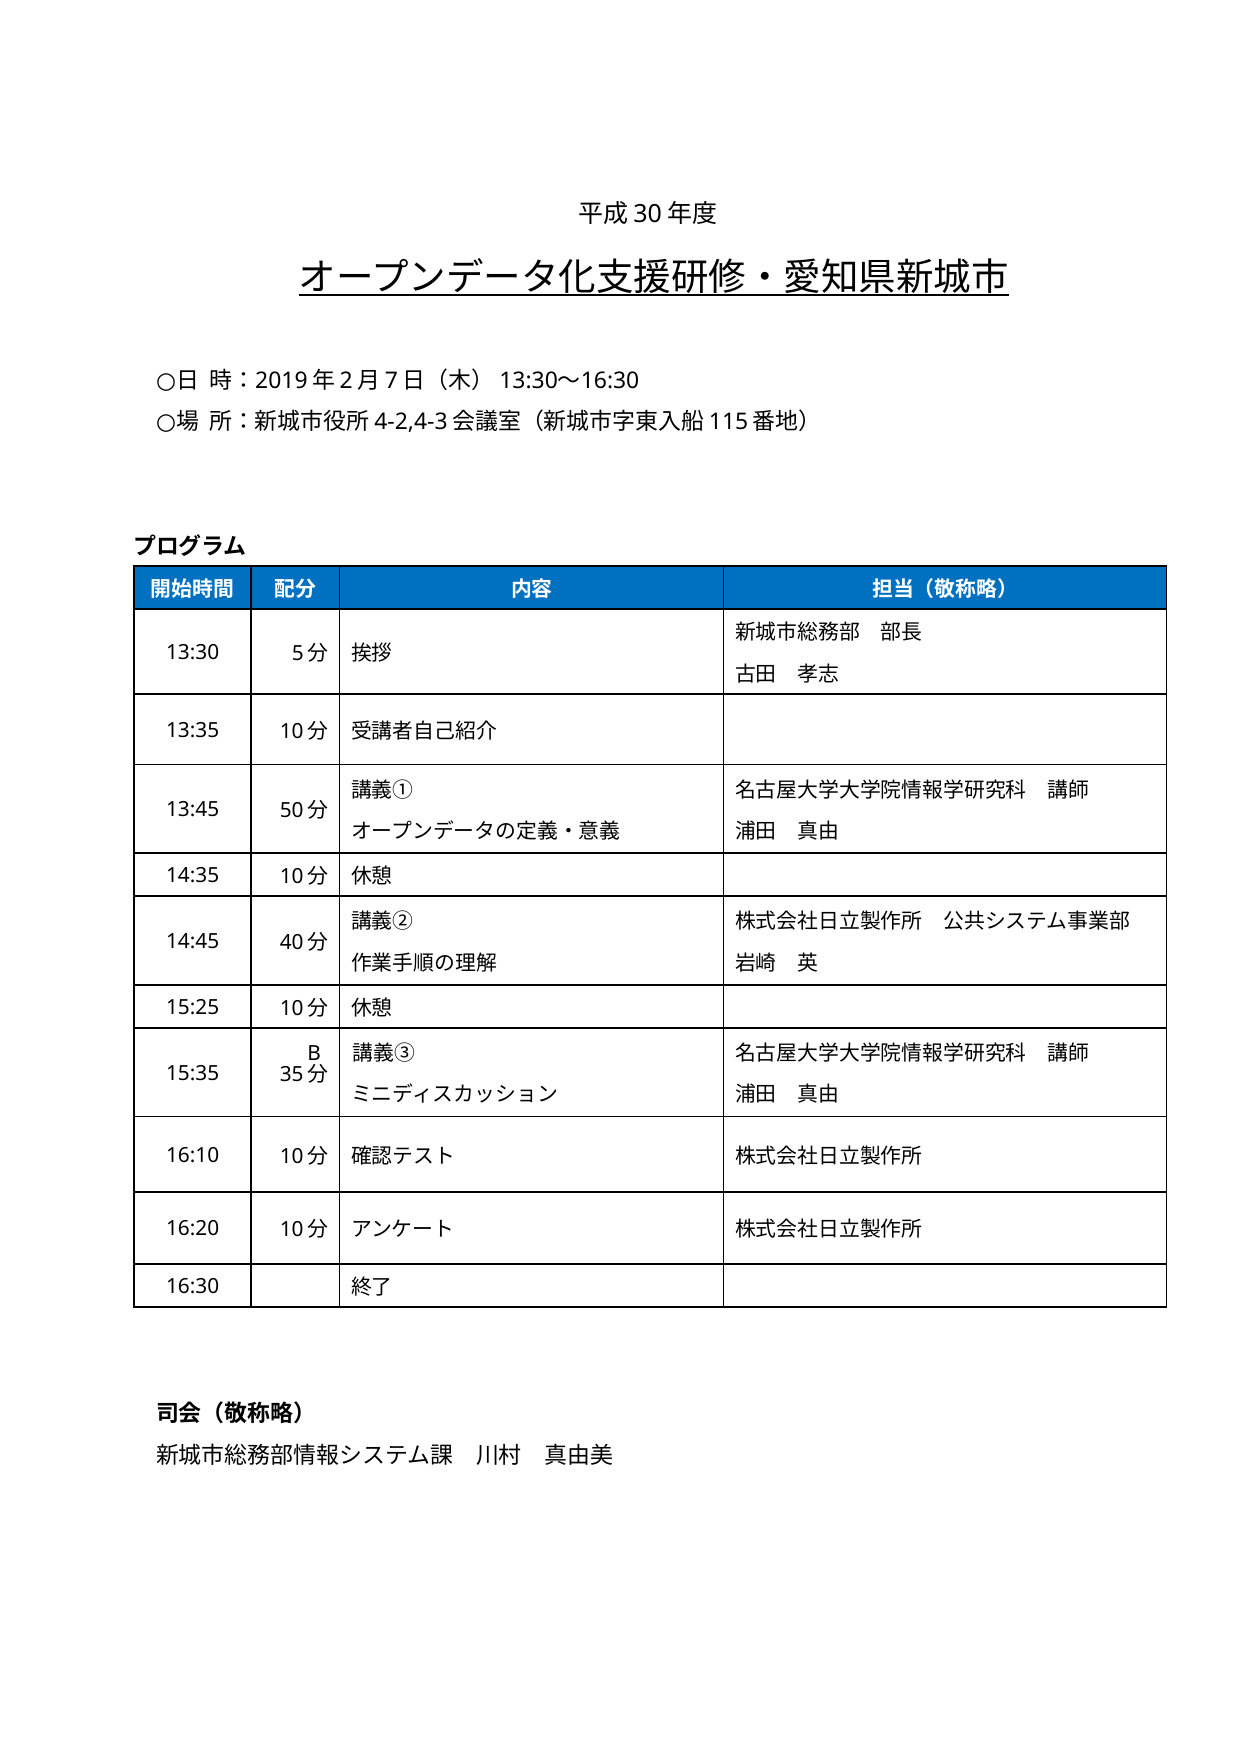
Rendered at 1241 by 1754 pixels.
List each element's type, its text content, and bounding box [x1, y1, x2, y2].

table_cell 休憩 [340, 854, 723, 895]
table_header 担当（敬称略） [724, 567, 1166, 608]
table_cell 休憩 [340, 986, 723, 1027]
table_cell 16:20 [135, 1193, 250, 1263]
table_cell 10分 [252, 986, 339, 1027]
table_cell 挨拶 [340, 610, 723, 693]
table_cell 確認テスト [340, 1117, 723, 1191]
text ○場 所：新城市役所4-2,4-3会議室（新城市字東入船115番地） [133, 399, 1137, 441]
table_cell 株式会社日立製作所 公共システム事業部 岩崎 英 [724, 897, 1166, 984]
table_cell 株式会社日立製作所 [724, 1117, 1166, 1191]
table_cell 10分 [252, 854, 339, 895]
text 司会（敬称略） [133, 1391, 1152, 1432]
text 新城市総務部情報システム課 川村 真由美 [133, 1432, 1152, 1474]
table_cell B 講義③ ミニディスカッション [340, 1029, 723, 1116]
table_cell 15:35 [135, 1029, 250, 1116]
table_cell 50分 [252, 765, 339, 852]
table_cell 講義① オープンデータの定義・意義 [340, 765, 723, 852]
table_cell [252, 1265, 339, 1306]
table_cell 講義② 作業手順の理解 [340, 897, 723, 984]
table_cell 13:45 [135, 765, 250, 852]
table_cell [724, 1265, 1166, 1306]
table_cell 15:25 [135, 986, 250, 1027]
table_cell 株式会社日立製作所 [724, 1193, 1166, 1263]
table_header 開始時間 [135, 567, 250, 608]
table_cell アンケート [340, 1193, 723, 1263]
text 平成30年度 [133, 191, 1137, 233]
table_cell 名古屋大学大学院情報学研究科 講師 浦田 真由 [724, 765, 1166, 852]
table_cell 14:45 [135, 897, 250, 984]
table_cell 14:35 [135, 854, 250, 895]
table_cell 10分 [252, 1117, 339, 1191]
table_cell 13:35 [135, 695, 250, 764]
table_cell 新城市総務部 部長 古田 孝志 [724, 610, 1166, 693]
table_cell 16:30 [135, 1265, 250, 1306]
table_cell 5分 [252, 610, 339, 693]
table_cell 35分 [252, 1029, 339, 1116]
table_cell [724, 854, 1166, 895]
text オープンデータ化支援研修・愛知県新城市 [133, 233, 1137, 316]
table_header 配分 [252, 567, 339, 608]
table_cell 受講者自己紹介 [340, 695, 723, 764]
table_cell 名古屋大学大学院情報学研究科 講師 浦田 真由 [724, 1029, 1166, 1116]
text ○日 時：2019年2月7日（木） 13:30～16:30 [133, 357, 1137, 399]
table_header 内容 [340, 567, 723, 608]
table_cell 40分 [252, 897, 339, 984]
table_cell 16:10 [135, 1117, 250, 1191]
table_cell [724, 695, 1166, 764]
table_cell [724, 986, 1166, 1027]
table_cell 13:30 [135, 610, 250, 693]
table_cell 終了 [340, 1265, 723, 1306]
table_cell 10分 [252, 1193, 339, 1263]
text プログラム [133, 524, 1137, 565]
table_cell 10分 [252, 695, 339, 764]
